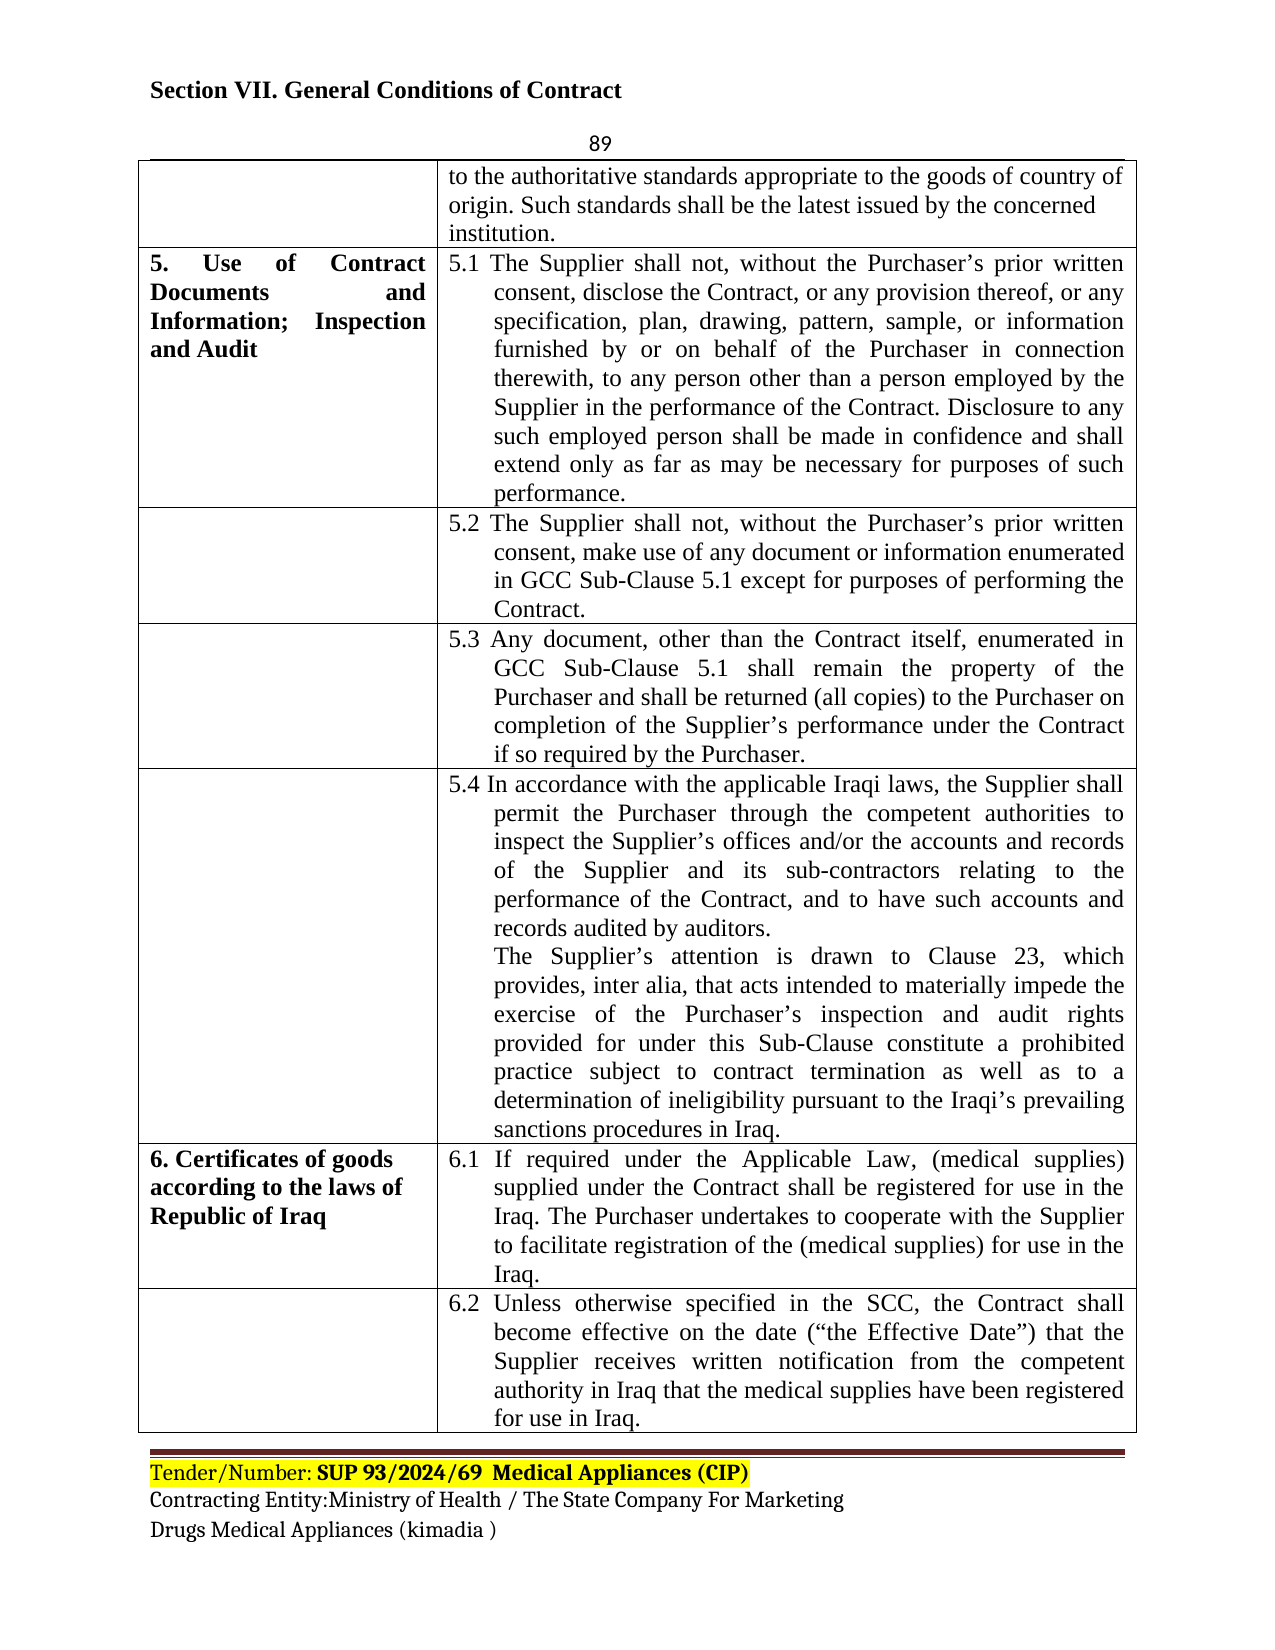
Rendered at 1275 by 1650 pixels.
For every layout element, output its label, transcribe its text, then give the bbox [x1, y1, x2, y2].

table_cell [139, 1289, 437, 1432]
table_cell 6. Certificates of goods according to the laws of Republic of Iraq [139, 1144, 437, 1287]
table_header [139, 161, 437, 247]
table_cell 6.2 Unless otherwise specified in the SCC, the Contract shall become effective on the date (“the Effective Date”) that the Supplier receives written notification from the competent authority in Iraq that the medical supplies have been registered for use in Iraq. [438, 1289, 1136, 1432]
table_cell 5. Use of Contract Documents and Information; Inspection and Audit [139, 248, 437, 507]
table_cell 5.3 Any document, other than the Contract itself, enumerated in GCC Sub-Clause 5.1 shall remain the property of the Purchaser and shall be returned (all copies) to the Purchaser on completion of the Supplier’s performance under the Contract if so required by the Purchaser. [438, 624, 1136, 768]
table_cell 5.4 In accordance with the applicable Iraqi laws, the Supplier shall permit the Purchaser through the competent authorities to inspect the Supplier’s offices and/or the accounts and records of the Supplier and its sub-contractors relating to the performance of the Contract, and to have such accounts and records audited by auditors. The Supplier’s attention is drawn to Clause 23, which provides, inter alia, that acts intended to materially impede the exercise of the Purchaser’s inspection and audit rights provided for under this Sub-Clause constitute a prohibited practice subject to contract termination as well as to a determination of ineligibility pursuant to the Iraqi’s prevailing sanctions procedures in Iraq. [438, 769, 1136, 1143]
table_cell [139, 624, 437, 768]
table_cell 5.2 The Supplier shall not, without the Purchaser’s prior written consent, make use of any document or information enumerated in GCC Sub-Clause 5.1 except for purposes of performing the Contract. [438, 508, 1136, 623]
table_cell 6.1 If required under the Applicable Law, (medical supplies) supplied under the Contract shall be registered for use in the Iraq. The Purchaser undertakes to cooperate with the Supplier to facilitate registration of the (medical supplies) for use in the Iraq. [438, 1144, 1136, 1287]
table_header to the authoritative standards appropriate to the goods of country of origin. Such standards shall be the latest issued by the concerned institution. [438, 161, 1136, 247]
table_cell [139, 508, 437, 623]
table_cell 5.1 The Supplier shall not, without the Purchaser’s prior written consent, disclose the Contract, or any provision thereof, or any specification, plan, drawing, pattern, sample, or information furnished by or on behalf of the Purchaser in connection therewith, to any person other than a person employed by the Supplier in the performance of the Contract. Disclosure to any such employed person shall be made in confidence and shall extend only as far as may be necessary for purposes of such performance. [438, 248, 1136, 507]
table_cell [139, 769, 437, 1143]
